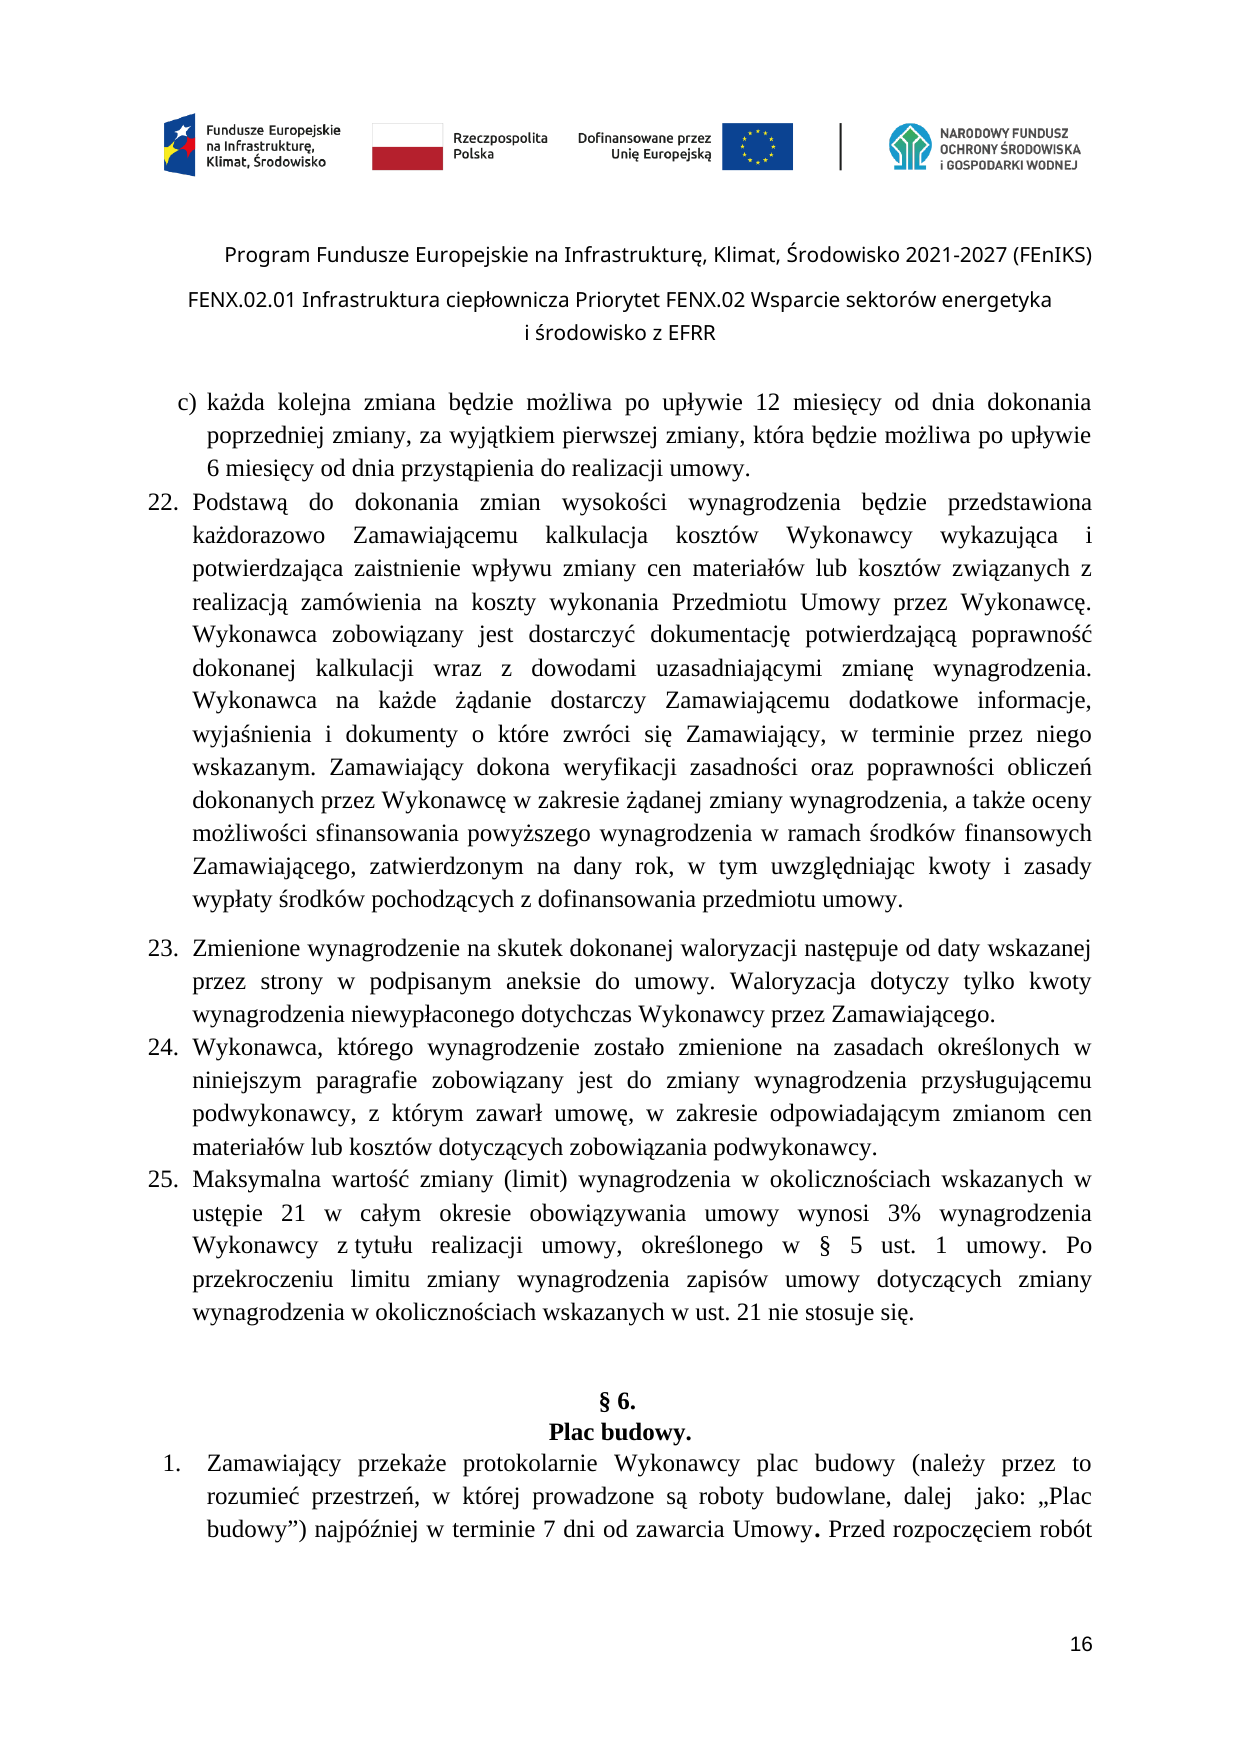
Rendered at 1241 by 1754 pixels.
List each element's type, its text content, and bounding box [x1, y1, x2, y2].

list 23. Zmienione wynagrodzenie na skutek dokonanej waloryzacji następuje od daty wskazanej przez strony w podpisanym aneksie do umowy. Waloryzacja dotyczy tylko kwoty wynagrodzenia niewypłaconego dotychczas Wykonawcy przez Zamawiającego. [148, 933, 1093, 1028]
text § 6. Plac budowy. [148, 1386, 1093, 1446]
list każda kolejna zmiana będzie możliwa po upływie 12 miesięcy od dnia dokonania poprzedniej zmiany, za wyjątkiem pierwszej zmiany, która będzie możliwa po upływie 6 miesięcy od dnia przystąpienia do realizacji umowy. [177, 387, 1093, 481]
list 25. Maksymalna wartość zmiany (limit) wynagrodzenia w okolicznościach wskazanych w ustępie 21 w całym okresie obowiązywania umowy wynosi 3% wynagrodzenia Wykonawcy z tytułu realizacji umowy, określonego w § 5 ust. 1 umowy. Po przekroczeniu limitu zmiany wynagrodzenia zapisów umowy dotyczących zmiany wynagrodzenia w okolicznościach wskazanych w ust. 21 nie stosuje się. [148, 1164, 1093, 1325]
list 24. Wykonawca, którego wynagrodzenie zostało zmienione na zasadach określonych w niniejszym paragrafie zobowiązany jest do zmiany wynagrodzenia przysługującemu podwykonawcy, z którym zawarł umowę, w zakresie odpowiadającym zmianom cen materiałów lub kosztów dotyczących zobowiązania podwykonawcy. [148, 1032, 1093, 1160]
text 22. Podstawą do dokonania zmian wysokości wynagrodzenia będzie przedstawiona każdorazowo Zamawiającemu kalkulacja kosztów Wykonawcy wykazująca i potwierdzająca zaistnienie wpływu zmiany cen materiałów lub kosztów związanych z realizacją zamówienia na koszty wykonania Przedmiotu Umowy przez Wykonawcę. Wykonawca zobowiązany jest dostarczyć dokumentację potwierdzającą poprawność dokonanej kalkulacji wraz z dowodami uzasadniającymi zmianę wynagrodzenia. Wykonawca na każde żądanie dostarczy Zamawiającemu dodatkowe informacje, wyjaśnienia i dokumenty o które zwróci się Zamawiający, w terminie przez niego wskazanym. Zamawiający dokona weryfikacji zasadności oraz poprawności obliczeń dokonanych przez Wykonawcę w zakresie żądanej zmiany wynagrodzenia, a także oceny możliwości sfinansowania powyższego wynagrodzenia w ramach środków finansowych Zamawiającego, zatwierdzonym na dany rok, w tym uwzględniając kwoty i zasady wypłaty środków pochodzących z dofinansowania przedmiotu umowy. [148, 486, 1093, 912]
picture [147, 97, 1093, 192]
